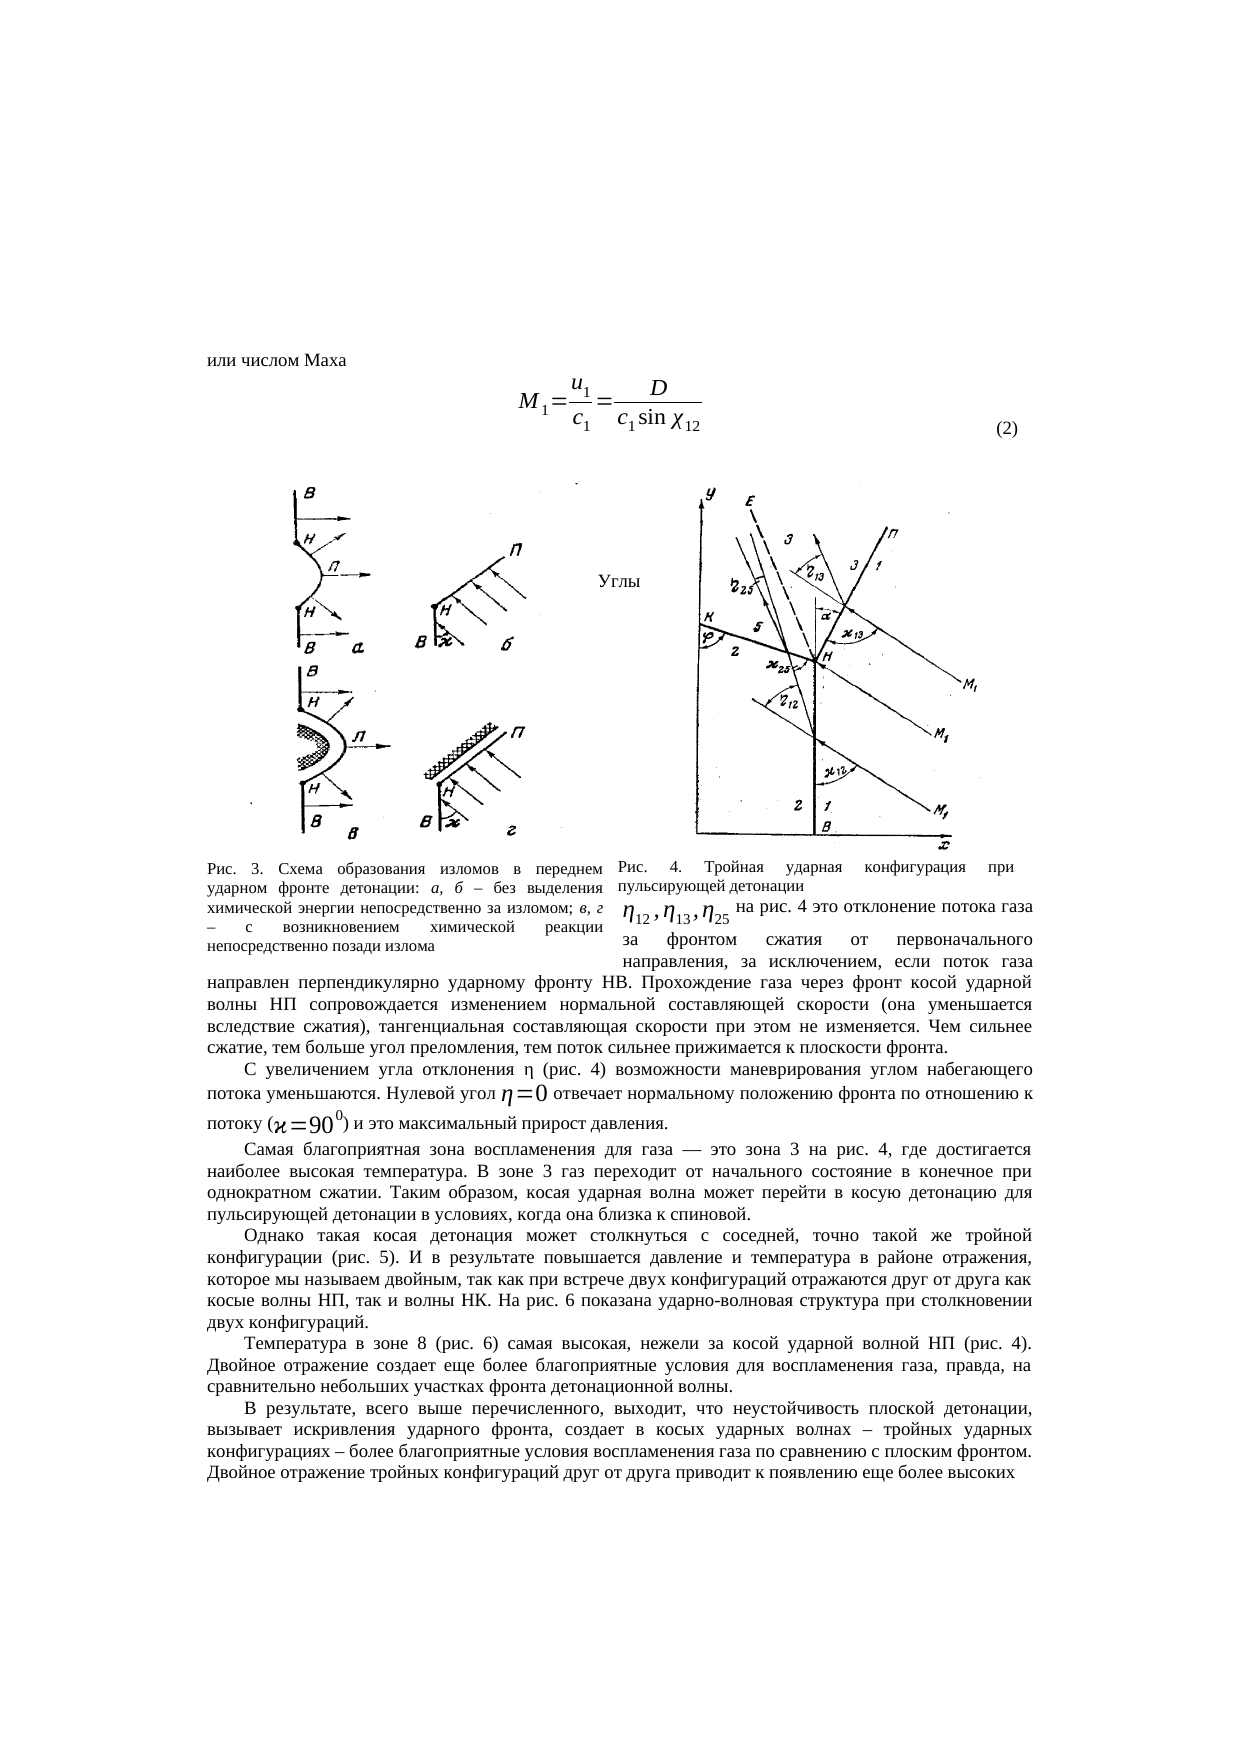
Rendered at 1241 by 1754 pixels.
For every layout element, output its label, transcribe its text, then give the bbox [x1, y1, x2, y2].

text С увеличением угла отклонения η (рис. 4) возможности маневрирования углом набегающего потока уменьшаются. Нулевой угол отвечает нормальному положению фронта по отношению к потоку () и это максимальный прирост давления. [207, 1058, 1033, 1138]
picture [682, 471, 985, 851]
text В результате, всего выше перечисленного, выходит, что неустойчивость плоской детонации, вызывает искривления ударного фронта, создает в косых ударных волнах – тройных ударных конфигурациях – более благоприятные условия воспламенения газа по сравнению с плоским фронтом. Двойное отражение тройных конфигураций друг от друга приводит к появлению еще более высоких [207, 1397, 1033, 1483]
text Однако такая косая детонация может столкнуться с соседней, точно такой же тройной конфигурации (рис. 5). И в результате повышается давление и температура в районе отражения, которое мы называем двойным, так как при встрече двух конфигураций отражаются друг от друга как косые волны НП, так и волны НК. На рис. 6 показана ударно-волновая структура при столкновении двух конфигураций. [207, 1224, 1033, 1332]
text (2) [207, 370, 1033, 438]
text Самая благоприятная зона воспламенения для газа — это зона 3 на рис. 4, где достигается наиболее высокая температура. В зоне 3 газ переходит от начального состояние в конечное при однократном сжатии. Таким образом, косая ударная волна может перейти в косую детонацию для пульсирующей детонации в условиях, когда она близка к спиновой. [207, 1138, 1033, 1224]
text Температура в зоне 8 (рис. 6) самая высокая, нежели за косой ударной волной НП (рис. 4). Двойное отражение создает еще более благоприятные условия для воспламенения газа, правда, на сравнительно небольших участках фронта детонационной волны. [207, 1332, 1033, 1397]
text Углы на рис. 4 это отклонение потока газа за фронтом сжатия от первоначального направления, за исключением, если поток газа направлен перпендикулярно ударному фронту НВ. Прохождение газа через фронт косой ударной волны НП сопровождается изменением нормальной составляющей скорости (она уменьшается вследствие сжатия), тангенциальная составляющая скорости при этом не изменяется. Чем сильнее сжатие, тем больше угол преломления, тем поток сильнее прижимается к плоскости фронта. [207, 570, 1033, 1058]
text или числом Маха [207, 348, 1033, 370]
picture [245, 482, 579, 847]
